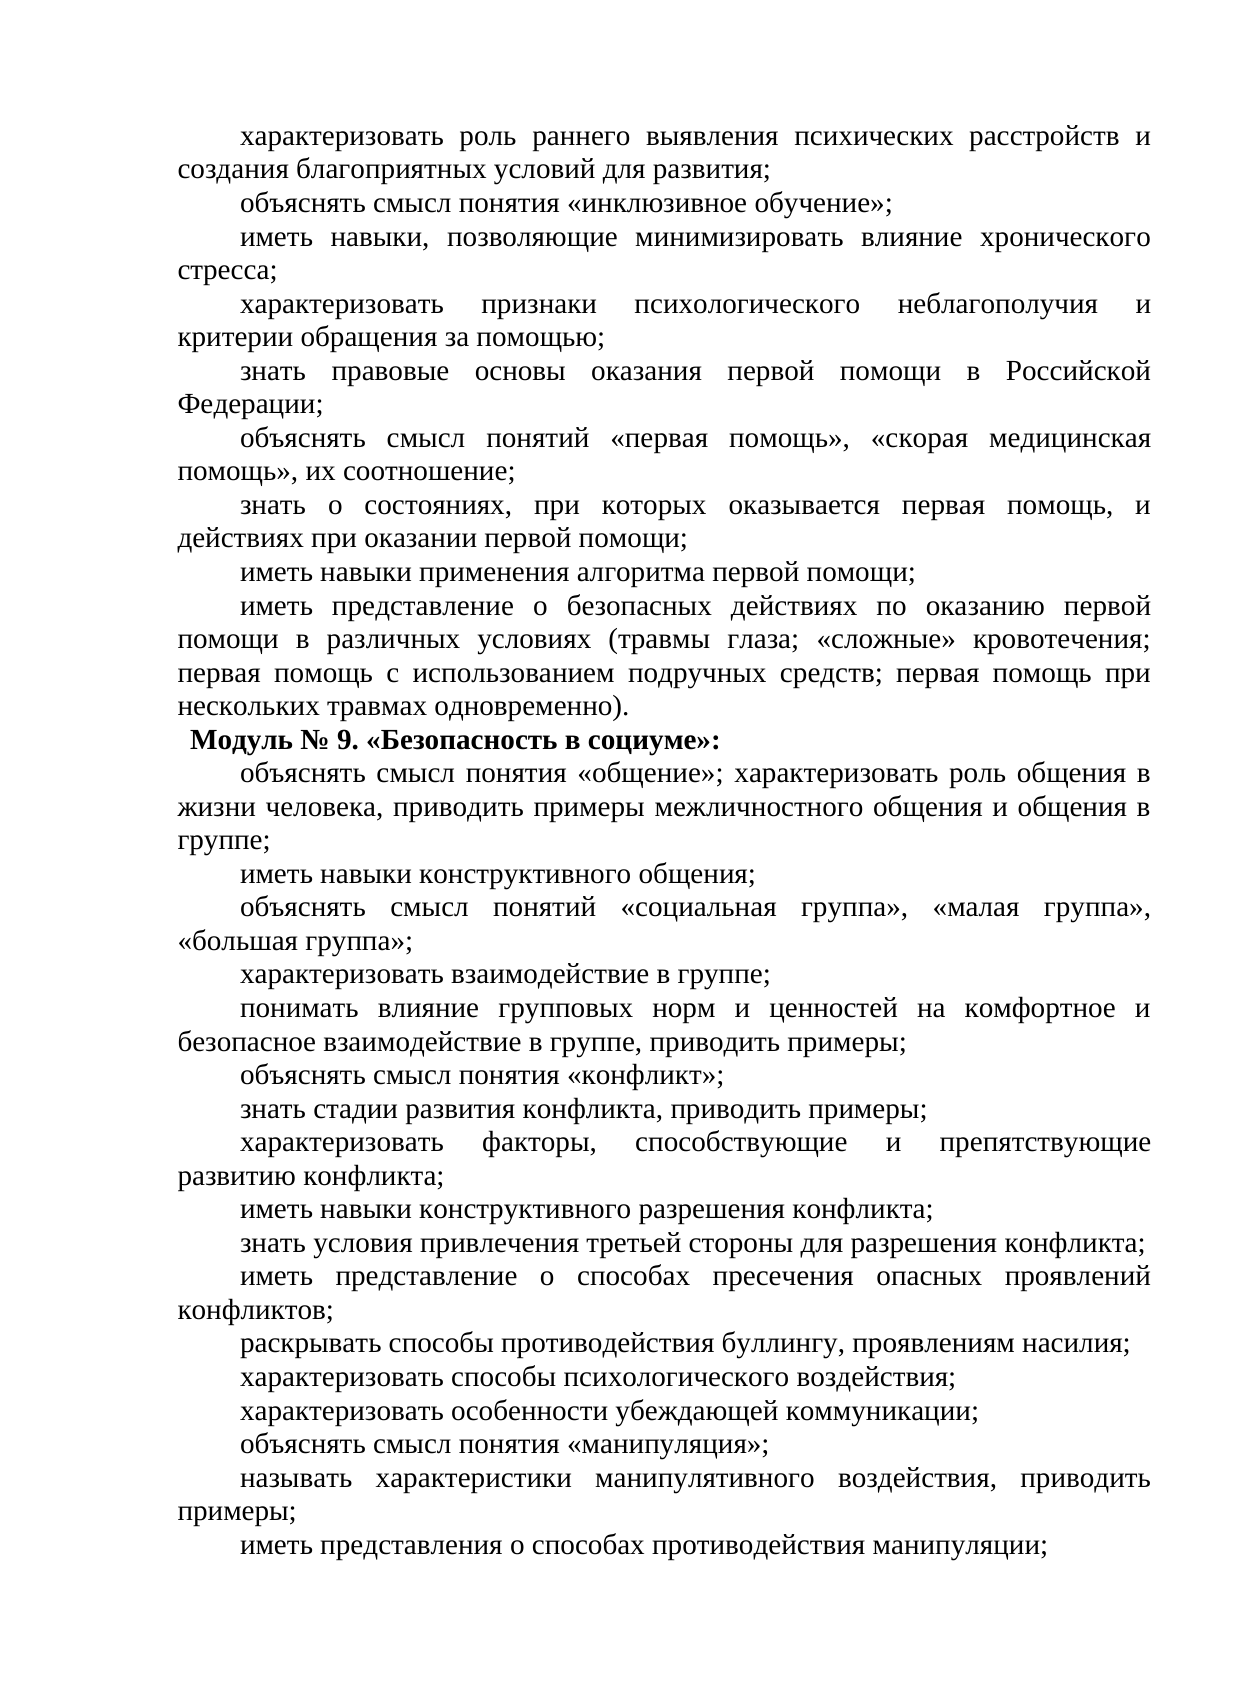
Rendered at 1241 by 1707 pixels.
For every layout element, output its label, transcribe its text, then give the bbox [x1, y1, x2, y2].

text объяснять смысл понятия «инклюзивное обучение»; [177, 185, 1152, 219]
text понимать влияние групповых норм и ценностей на комфортное и безопасное взаимодействие в группе, приводить примеры; [177, 990, 1152, 1057]
text характеризовать взаимодействие в группе; [177, 957, 1152, 990]
text объяснять смысл понятия «манипуляция»; [177, 1426, 1152, 1460]
text объяснять смысл понятия «конфликт»; [177, 1057, 1152, 1091]
text характеризовать роль раннего выявления психических расстройств и создания благоприятных условий для развития; [177, 118, 1152, 185]
text иметь навыки, позволяющие минимизировать влияние хронического стресса; [177, 219, 1152, 286]
text объяснять смысл понятий «первая помощь», «скорая медицинская помощь», их соотношение; [177, 420, 1152, 487]
text знать стадии развития конфликта, приводить примеры; [177, 1091, 1152, 1124]
text раскрывать способы противодействия буллингу, проявлениям насилия; [177, 1326, 1152, 1359]
text иметь навыки применения алгоритма первой помощи; [177, 554, 1152, 588]
text иметь навыки конструктивного общения; [177, 856, 1152, 889]
text иметь представление о способах пресечения опасных проявлений конфликтов; [177, 1258, 1152, 1326]
text знать условия привлечения третьей стороны для разрешения конфликта; [177, 1225, 1152, 1258]
text Модуль № 9. «Безопасность в социуме»: [190, 722, 1152, 755]
text характеризовать признаки психологического неблагополучия и критерии обращения за помощью; [177, 286, 1152, 353]
text иметь навыки конструктивного разрешения конфликта; [177, 1191, 1152, 1225]
text знать о состояниях, при которых оказывается первая помощь, и действиях при оказании первой помощи; [177, 487, 1152, 554]
text иметь представление о безопасных действиях по оказанию первой помощи в различных условиях (травмы глаза; «сложные» кровотечения; первая помощь с использованием подручных средств; первая помощь при нескольких травмах одновременно). [177, 588, 1152, 722]
text объяснять смысл понятий «социальная группа», «малая группа», «большая группа»; [177, 889, 1152, 957]
text характеризовать способы психологического воздействия; [177, 1359, 1152, 1393]
text знать правовые основы оказания первой помощи в Российской Федерации; [177, 353, 1152, 420]
text характеризовать факторы, способствующие и препятствующие развитию конфликта; [177, 1124, 1152, 1191]
text называть характеристики манипулятивного воздействия, приводить примеры; [177, 1460, 1152, 1527]
text объяснять смысл понятия «общение»; характеризовать роль общения в жизни человека, приводить примеры межличностного общения и общения в группе; [177, 755, 1152, 856]
text характеризовать особенности убеждающей коммуникации; [177, 1393, 1152, 1426]
text иметь представления о способах противодействия манипуляции; [177, 1527, 1152, 1560]
